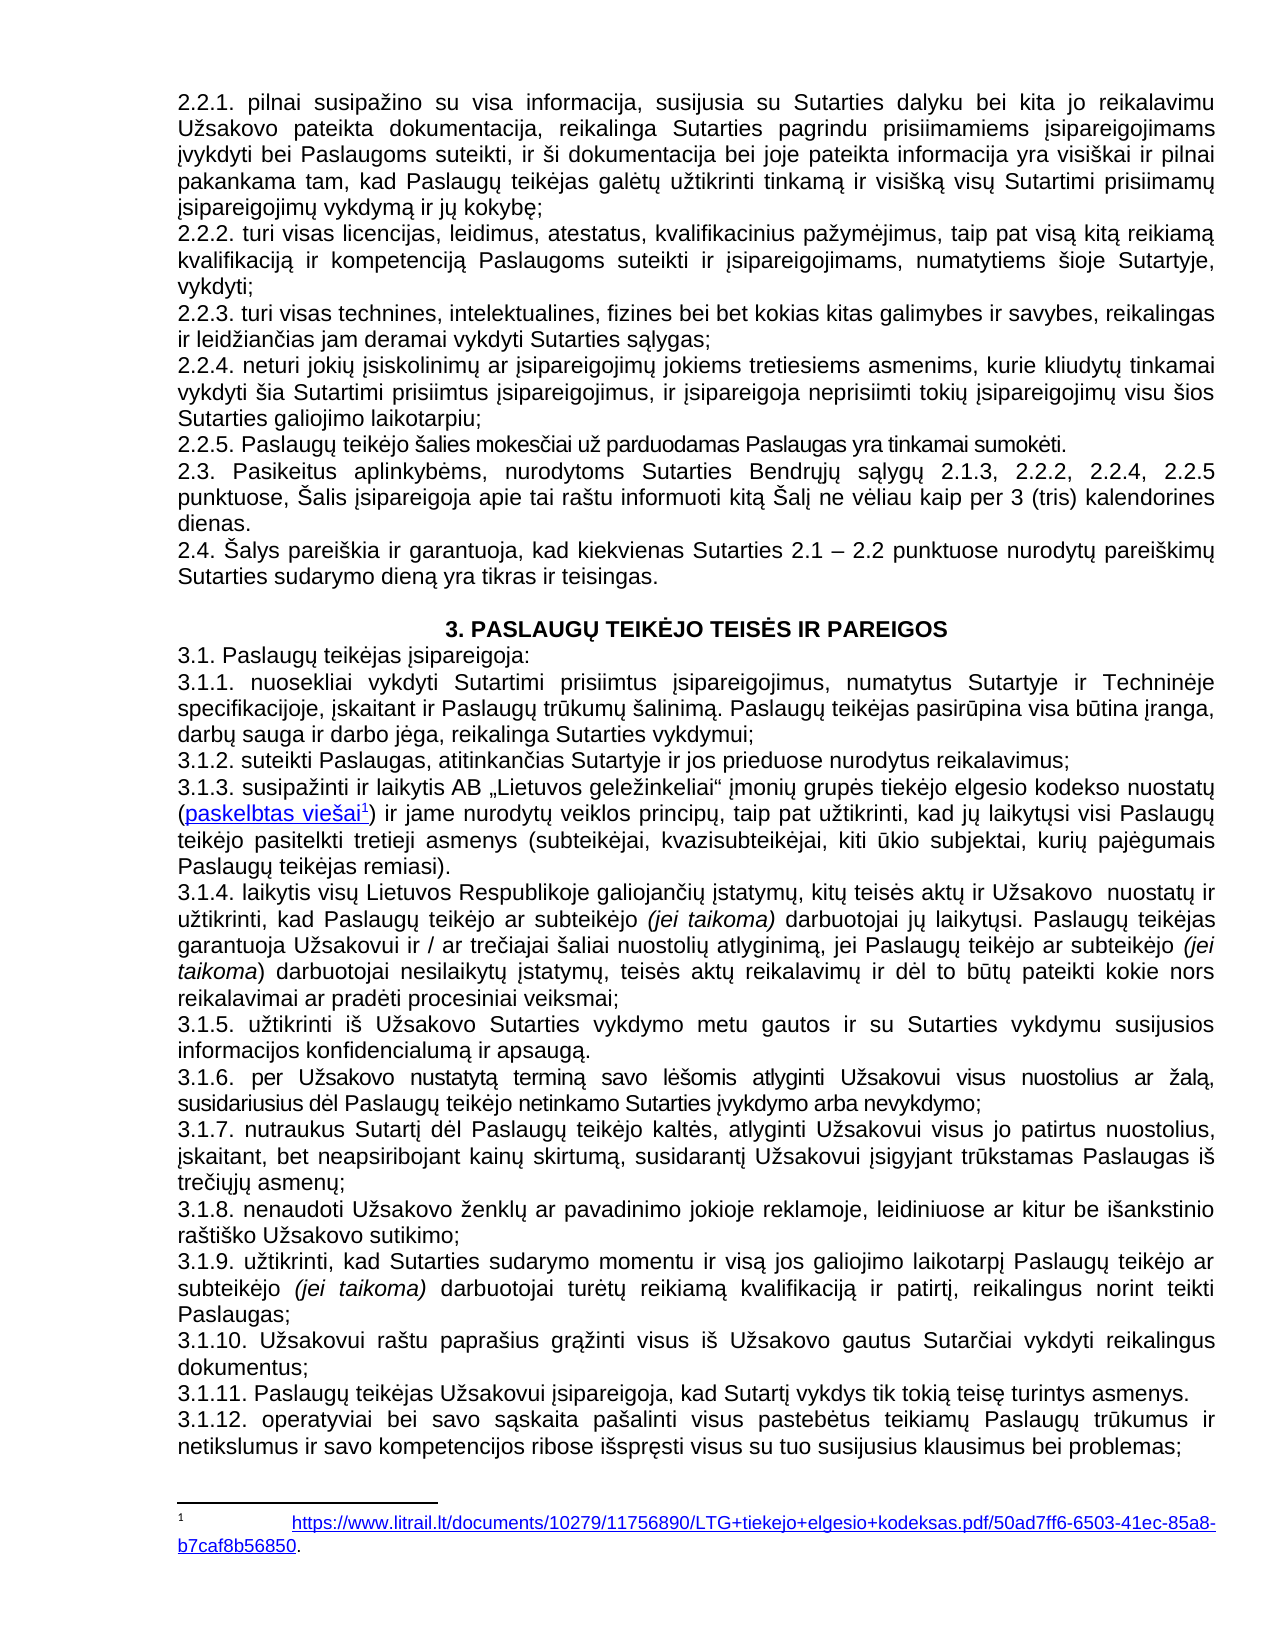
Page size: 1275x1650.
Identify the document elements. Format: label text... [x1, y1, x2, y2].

text 2.2.2. turi visas licencijas, leidimus, atestatus, kvalifikacinius pažymėjimus, taip pat visą kitą reikiamą kvalifikaciją ir kompetenciją Paslaugoms suteikti ir įsipareigojimams, numatytiems šioje Sutartyje, vykdyti; [177, 220, 1216, 299]
text 3.1.6. per Užsakovo nustatytą terminą savo lėšomis atlyginti Užsakovui visus nuostolius ar žalą, susidariusius dėl Paslaugų teikėjo netinkamo Sutarties įvykdymo arba nevykdymo; [177, 1064, 1216, 1116]
text 2.3. Pasikeitus aplinkybėms, nurodytoms Sutarties Bendrųjų sąlygų 2.1.3, 2.2.2, 2.2.4, 2.2.5 punktuose, Šalis įsipareigoja apie tai raštu informuoti kitą Šalį ne vėliau kaip per 3 (tris) kalendorines dienas. [177, 458, 1216, 537]
text 3.1.12. operatyviai bei savo sąskaita pašalinti visus pastebėtus teikiamų Paslaugų trūkumus ir netikslumus ir savo kompetencijos ribose išspręsti visus su tuo susijusius klausimus bei problemas; [177, 1406, 1216, 1459]
text 3.1. Paslaugų teikėjas įsipareigoja: [177, 642, 1216, 668]
text 2.2.1. pilnai susipažino su visa informacija, susijusia su Sutarties dalyku bei kita jo reikalavimu Užsakovo pateikta dokumentacija, reikalinga Sutarties pagrindu prisiimamiems įsipareigojimams įvykdyti bei Paslaugoms suteikti, ir ši dokumentacija bei joje pateikta informacija yra visiškai ir pilnai pakankama tam, kad Paslaugų teikėjas galėtų užtikrinti tinkamą ir visišką visų Sutartimi prisiimamų įsipareigojimų vykdymą ir jų kokybę; [177, 89, 1216, 220]
text 3.1.5. užtikrinti iš Užsakovo Sutarties vykdymo metu gautos ir su Sutarties vykdymu susijusios informacijos konfidencialumą ir apsaugą. [177, 1011, 1216, 1064]
text 3.1.9. užtikrinti, kad Sutarties sudarymo momentu ir visą jos galiojimo laikotarpį Paslaugų teikėjo ar subteikėjo (jei taikoma) darbuotojai turėtų reikiamą kvalifikaciją ir patirtį, reikalingus norint teikti Paslaugas; [177, 1248, 1216, 1327]
text 3.1.3. susipažinti ir laikytis AB „Lietuvos geležinkeliai“ įmonių grupės tiekėjo elgesio kodekso nuostatų (paskelbtas viešai) ir jame nurodytų veiklos principų, taip pat užtikrinti, kad jų laikytųsi visi Paslaugų teikėjo pasitelkti tretieji asmenys (subteikėjai, kvazisubteikėjai, kiti ūkio subjektai, kurių pajėgumais Paslaugų teikėjas remiasi). [177, 774, 1216, 879]
text 3.1.4. laikytis visų Lietuvos Respublikoje galiojančių įstatymų, kitų teisės aktų ir Užsakovo nuostatų ir užtikrinti, kad Paslaugų teikėjo ar subteikėjo (jei taikoma) darbuotojai jų laikytųsi. Paslaugų teikėjas garantuoja Užsakovui ir / ar trečiajai šaliai nuostolių atlyginimą, jei Paslaugų teikėjo ar subteikėjo (jei taikoma) darbuotojai nesilaikytų įstatymų, teisės aktų reikalavimų ir dėl to būtų pateikti kokie nors reikalavimai ar pradėti procesiniai veiksmai; [177, 879, 1216, 1011]
text 3.1.2. suteikti Paslaugas, atitinkančias Sutartyje ir jos prieduose nurodytus reikalavimus; [177, 747, 1216, 774]
text 3. PASLAUGŲ TEIKĖJO TEISĖS IR PAREIGOS [177, 616, 1216, 642]
text 2.2.4. neturi jokių įsiskolinimų ar įsipareigojimų jokiems tretiesiems asmenims, kurie kliudytų tinkamai vykdyti šia Sutartimi prisiimtus įsipareigojimus, ir įsipareigoja neprisiimti tokių įsipareigojimų visu šios Sutarties galiojimo laikotarpiu; [177, 352, 1216, 431]
text 3.1.11. Paslaugų teikėjas Užsakovui įsipareigoja, kad Sutartį vykdys tik tokią teisę turintys asmenys. [177, 1380, 1216, 1406]
text 3.1.8. nenaudoti Užsakovo ženklų ar pavadinimo jokioje reklamoje, leidiniuose ar kitur be išankstinio raštiško Užsakovo sutikimo; [177, 1196, 1216, 1248]
text 2.2.3. turi visas technines, intelektualines, fizines bei bet kokias kitas galimybes ir savybes, reikalingas ir leidžiančias jam deramai vykdyti Sutarties sąlygas; [177, 299, 1216, 352]
text 3.1.7. nutraukus Sutartį dėl Paslaugų teikėjo kaltės, atlyginti Užsakovui visus jo patirtus nuostolius, įskaitant, bet neapsiribojant kainų skirtumą, susidarantį Užsakovui įsigyjant trūkstamas Paslaugas iš trečiųjų asmenų; [177, 1116, 1216, 1196]
text 2.2.5. Paslaugų teikėjo šalies mokesčiai už parduodamas Paslaugas yra tinkamai sumokėti. [177, 431, 1216, 458]
text 2.4. Šalys pareiškia ir garantuoja, kad kiekvienas Sutarties 2.1 – 2.2 punktuose nurodytų pareiškimų Sutarties sudarymo dieną yra tikras ir teisingas. [177, 537, 1216, 589]
text 3.1.10. Užsakovui raštu paprašius grąžinti visus iš Užsakovo gautus Sutarčiai vykdyti reikalingus dokumentus; [177, 1327, 1216, 1380]
text 3.1.1. nuosekliai vykdyti Sutartimi prisiimtus įsipareigojimus, numatytus Sutartyje ir Techninėje specifikacijoje, įskaitant ir Paslaugų trūkumų šalinimą. Paslaugų teikėjas pasirūpina visa būtina įranga, darbų sauga ir darbo jėga, reikalinga Sutarties vykdymui; [177, 668, 1216, 747]
